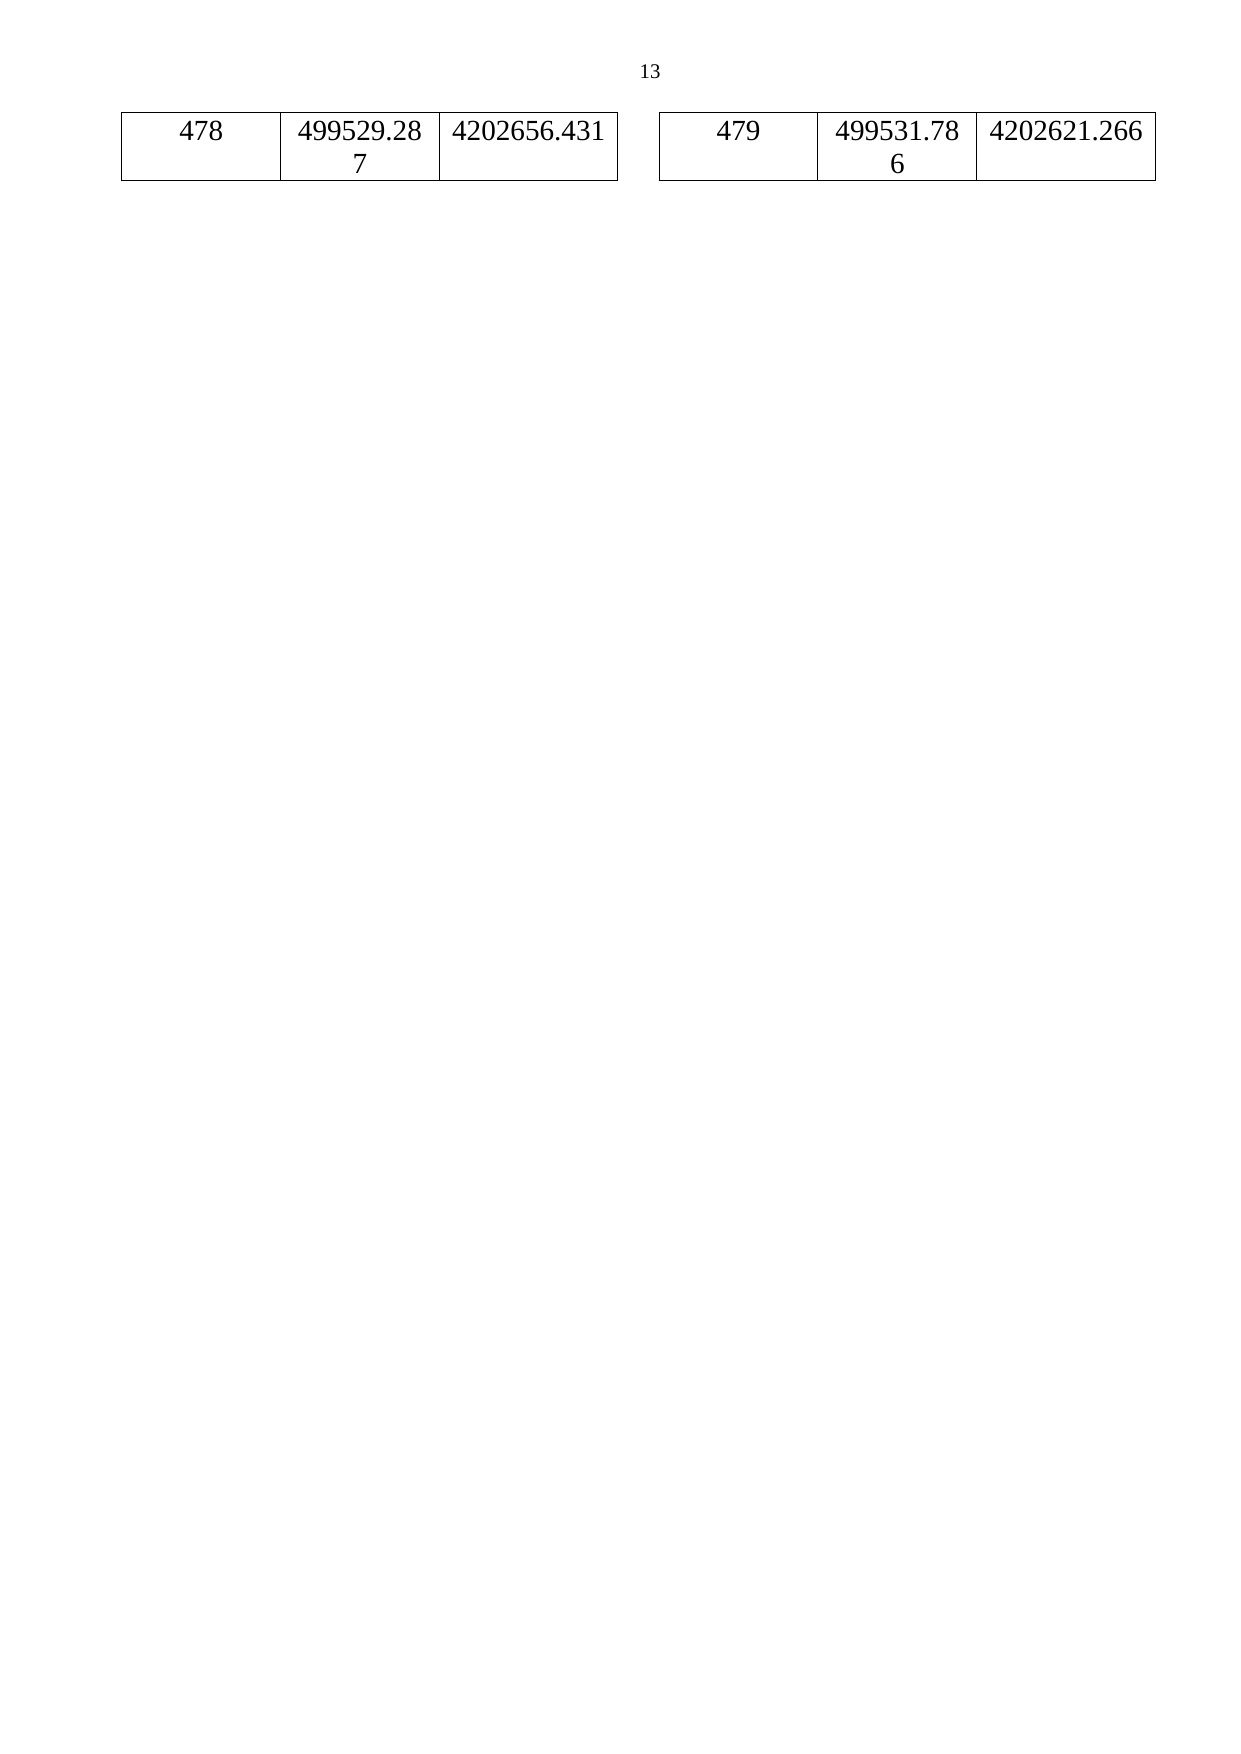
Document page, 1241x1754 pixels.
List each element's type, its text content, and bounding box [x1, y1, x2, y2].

table_cell 4202656.431 [440, 113, 617, 180]
table_cell 478 [122, 113, 280, 180]
table_cell 499529.287 [281, 113, 439, 180]
table_cell 4202621.266 [977, 113, 1155, 180]
table_cell 479 [660, 113, 817, 180]
table_cell 499531.786 [818, 113, 976, 180]
